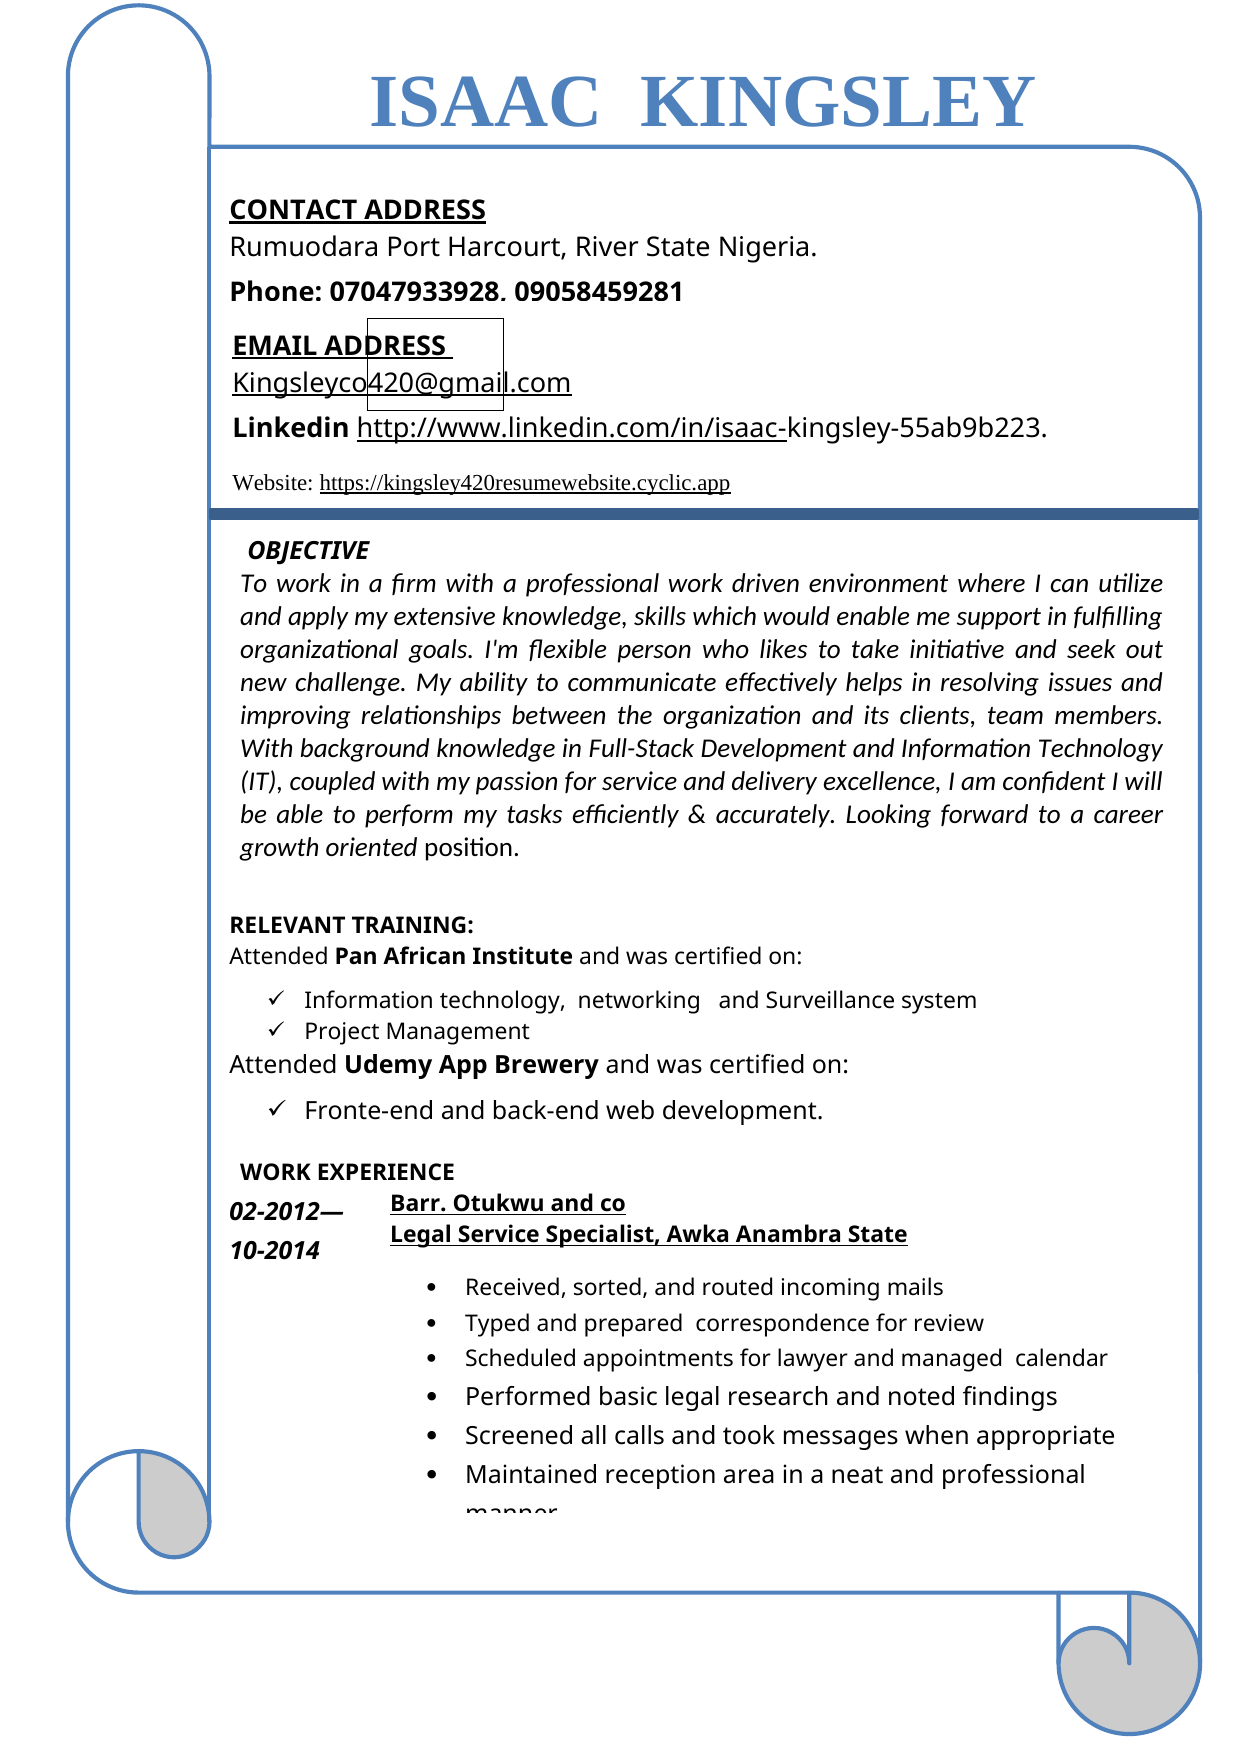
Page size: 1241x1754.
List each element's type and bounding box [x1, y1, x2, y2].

table_header [368, 319, 503, 410]
